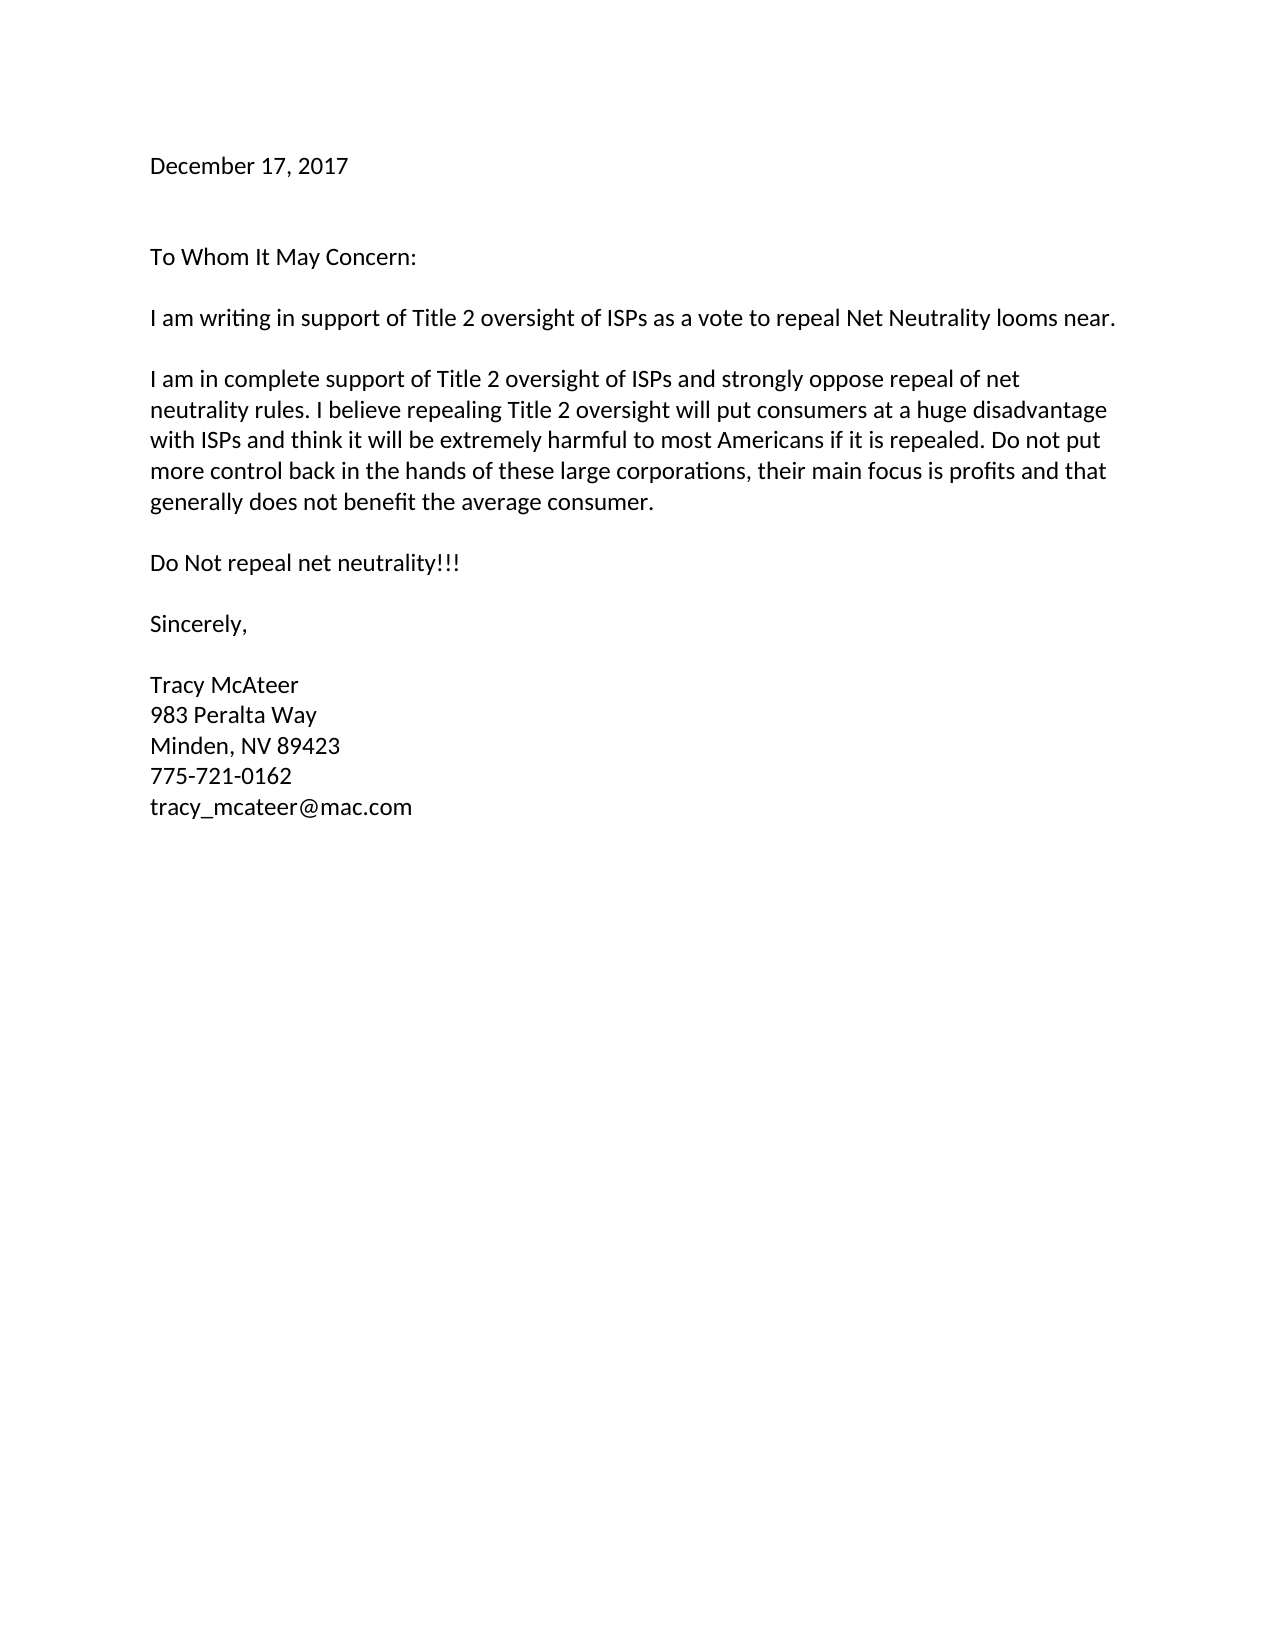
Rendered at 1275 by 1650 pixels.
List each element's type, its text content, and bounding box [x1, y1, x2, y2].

text Sincerely, [150, 608, 1125, 638]
text 775-721-0162 [150, 760, 1125, 791]
text Do Not repeal net neutrality!!! [150, 547, 1125, 577]
text 983 Peralta Way [150, 699, 1125, 730]
text I am in complete support of Title 2 oversight of ISPs and strongly oppose repeal of net neutrality rules. I believe repealing Title 2 oversight will put consumers at a huge disadvantage with ISPs and think it will be extremely harmful to most Americans if it is repealed. Do not put more control back in the hands of these large corporations, their main focus is profits and that generally does not benefit the average consumer. [150, 364, 1125, 516]
text December 17, 2017 [150, 150, 1125, 181]
text To Whom It May Concern: [150, 242, 1125, 272]
text Minden, NV 89423 [150, 730, 1125, 760]
text Tracy McAteer [150, 669, 1125, 699]
text tracy_mcateer@mac.com [150, 791, 1125, 821]
text I am writing in support of Title 2 oversight of ISPs as a vote to repeal Net Neutrality looms near. [150, 303, 1125, 333]
